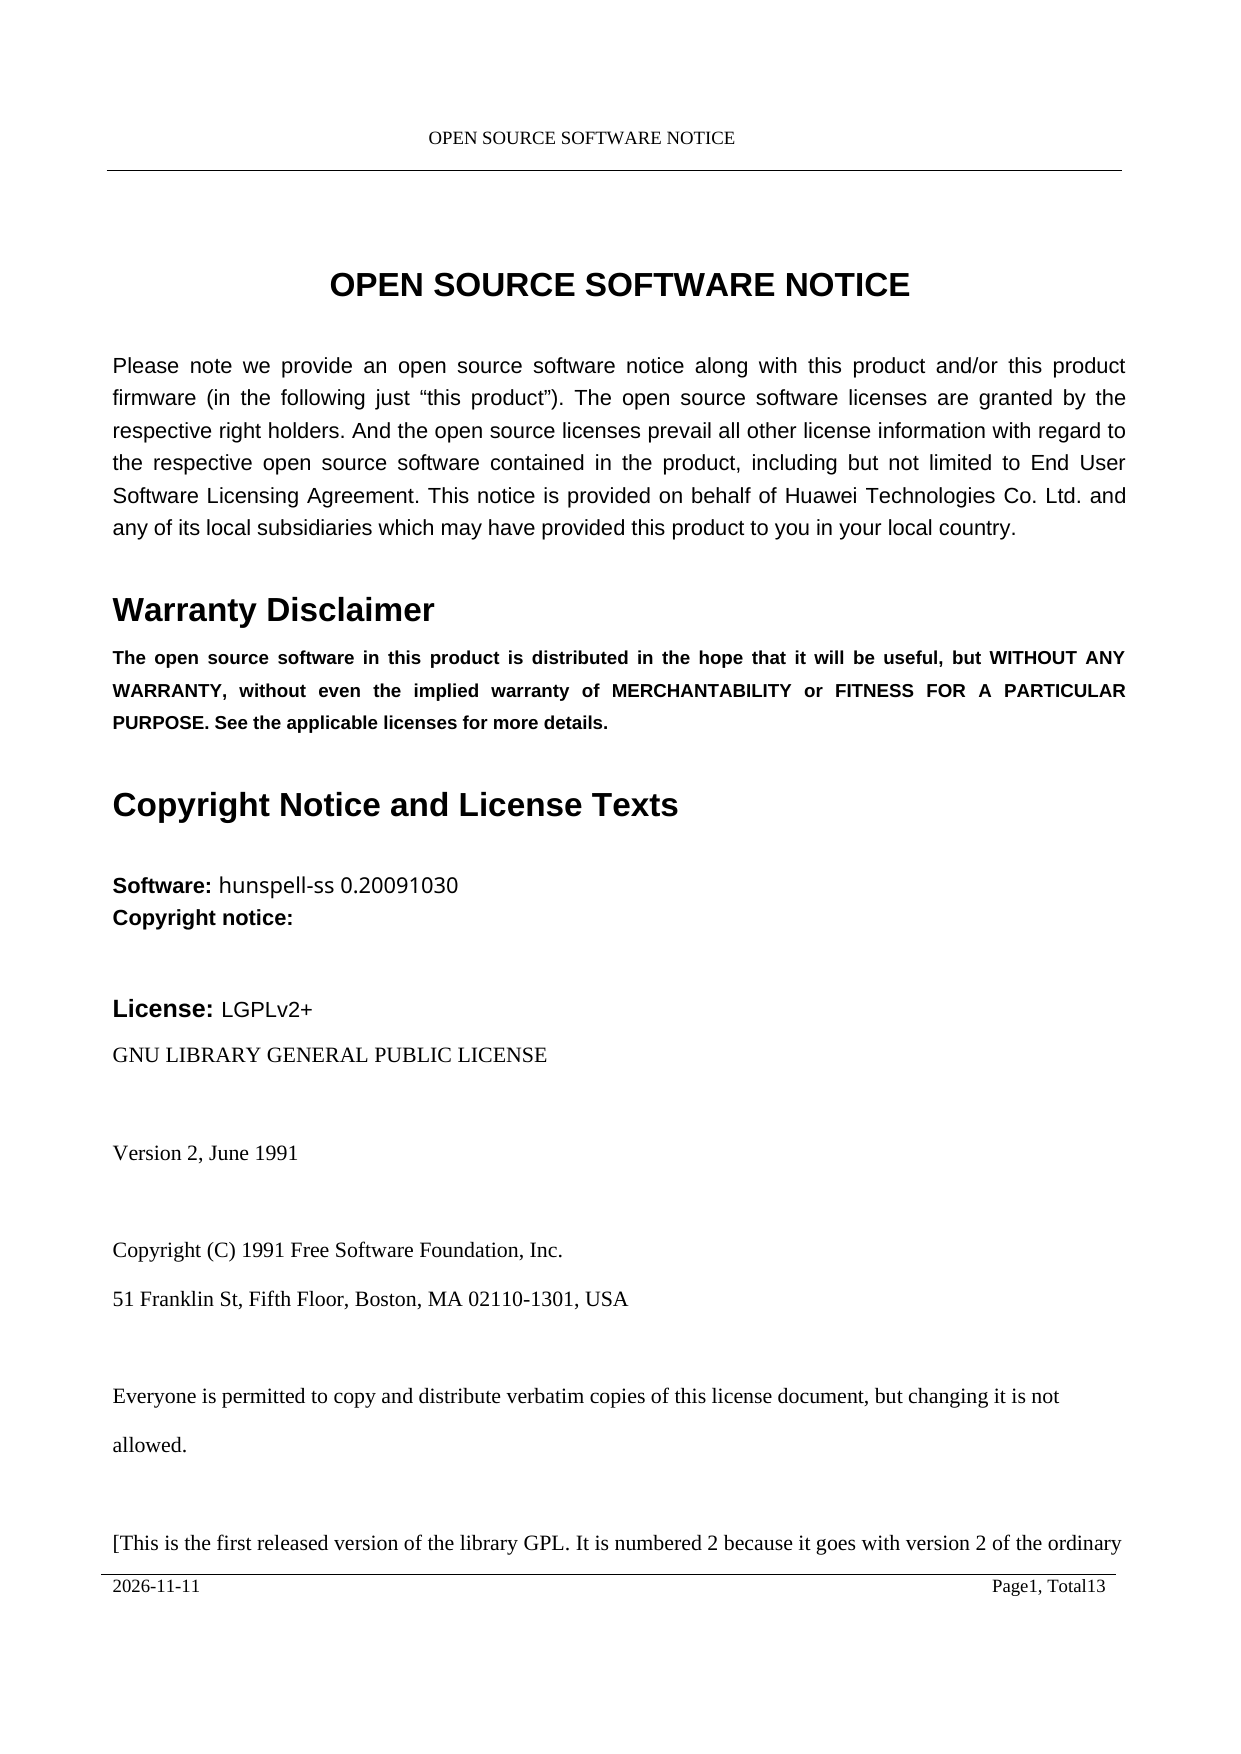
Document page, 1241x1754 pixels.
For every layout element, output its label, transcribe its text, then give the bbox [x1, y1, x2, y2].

text Software: hunspell-ss 0.20091030 [112, 869, 1128, 901]
text The open source software in this product is distributed in the hope that it will be useful, but WITHOUT ANY WARRANTY, without even the implied warranty of MERCHANTABILITY or FITNESS FOR A PARTICULAR PURPOSE. See the applicable licenses for more details. [112, 641, 1128, 739]
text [112, 1038, 1128, 1558]
text Copyright Notice and License Texts [112, 771, 1128, 836]
text License: LGPLv2+ [112, 992, 1128, 1024]
text Warranty Disclaimer [112, 576, 1128, 641]
text Please note we provide an open source software notice along with this product and/or this product firmware (in the following just “this product”). The open source software licenses are granted by the respective right holders. And the open source licenses prevail all other license information with regard to the respective open source software contained in the product, including but not limited to End User Software Licensing Agreement. This notice is provided on behalf of Huawei Technologies Co. Ltd. and any of its local subsidiaries which may have provided this product to you in your local country. [112, 349, 1128, 544]
text OPEN SOURCE SOFTWARE NOTICE [112, 251, 1128, 316]
text Copyright notice: [112, 901, 1128, 934]
